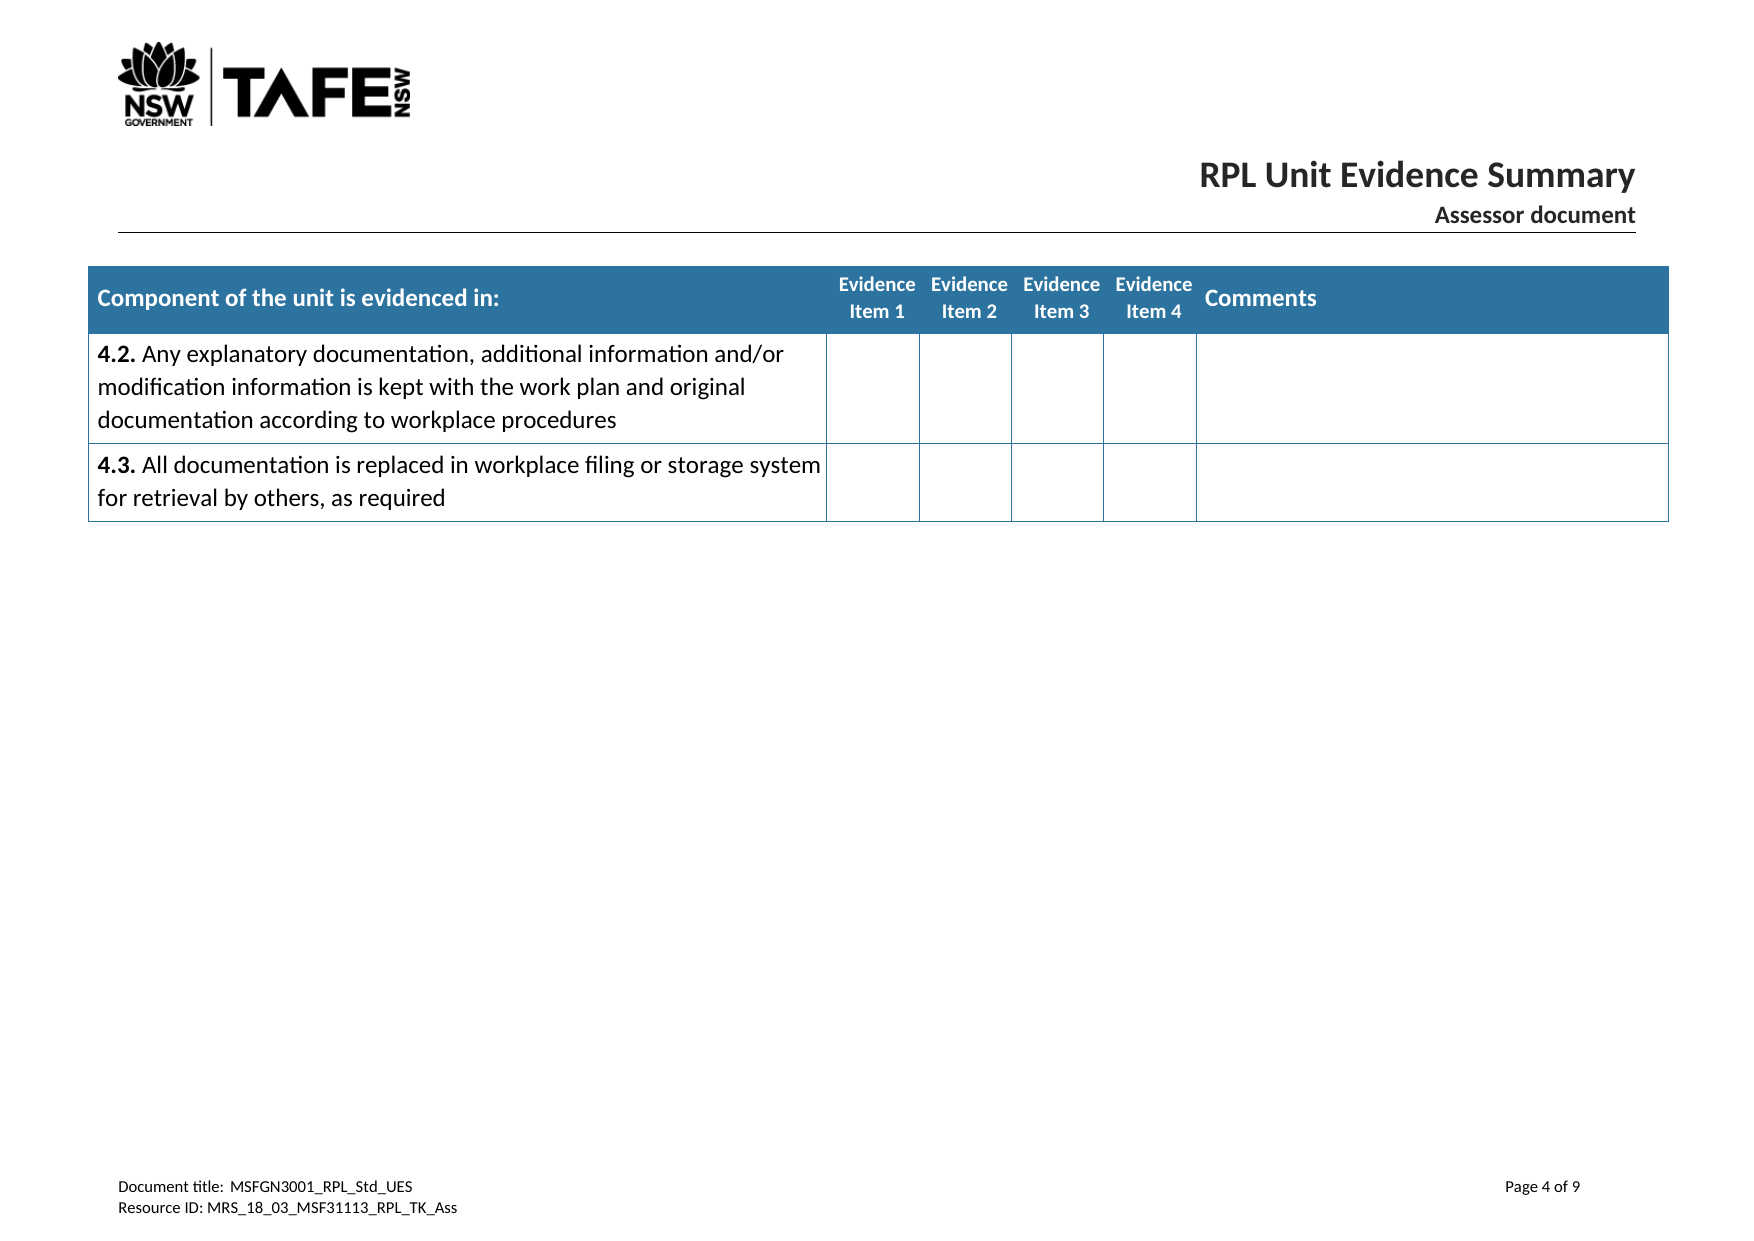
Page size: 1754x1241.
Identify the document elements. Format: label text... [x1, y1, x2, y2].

table_cell [827, 444, 919, 521]
table_cell [1104, 444, 1196, 521]
table_header Component of the unit is evidenced in: [89, 267, 826, 333]
table_header Evidence Item 4 [1104, 267, 1196, 333]
table_cell [920, 334, 1011, 443]
table_cell [1197, 334, 1668, 443]
table_cell [1197, 444, 1668, 521]
table_header Evidence Item 2 [920, 267, 1011, 333]
table_cell 4.2. Any explanatory documentation, additional information and/or modification information is kept with the work plan and original documentation according to workplace procedures [89, 334, 826, 443]
table_cell [1104, 334, 1196, 443]
table_cell [1012, 444, 1103, 521]
table_cell [920, 444, 1011, 521]
table_header Evidence Item 3 [1012, 267, 1103, 333]
table_header Comments [1197, 267, 1668, 333]
table_header Evidence Item 1 [827, 267, 919, 333]
picture [118, 42, 410, 126]
table_cell [1012, 334, 1103, 443]
table_cell 4.3. All documentation is replaced in workplace filing or storage system for retrieval by others, as required [89, 444, 826, 521]
table_cell [827, 334, 919, 443]
